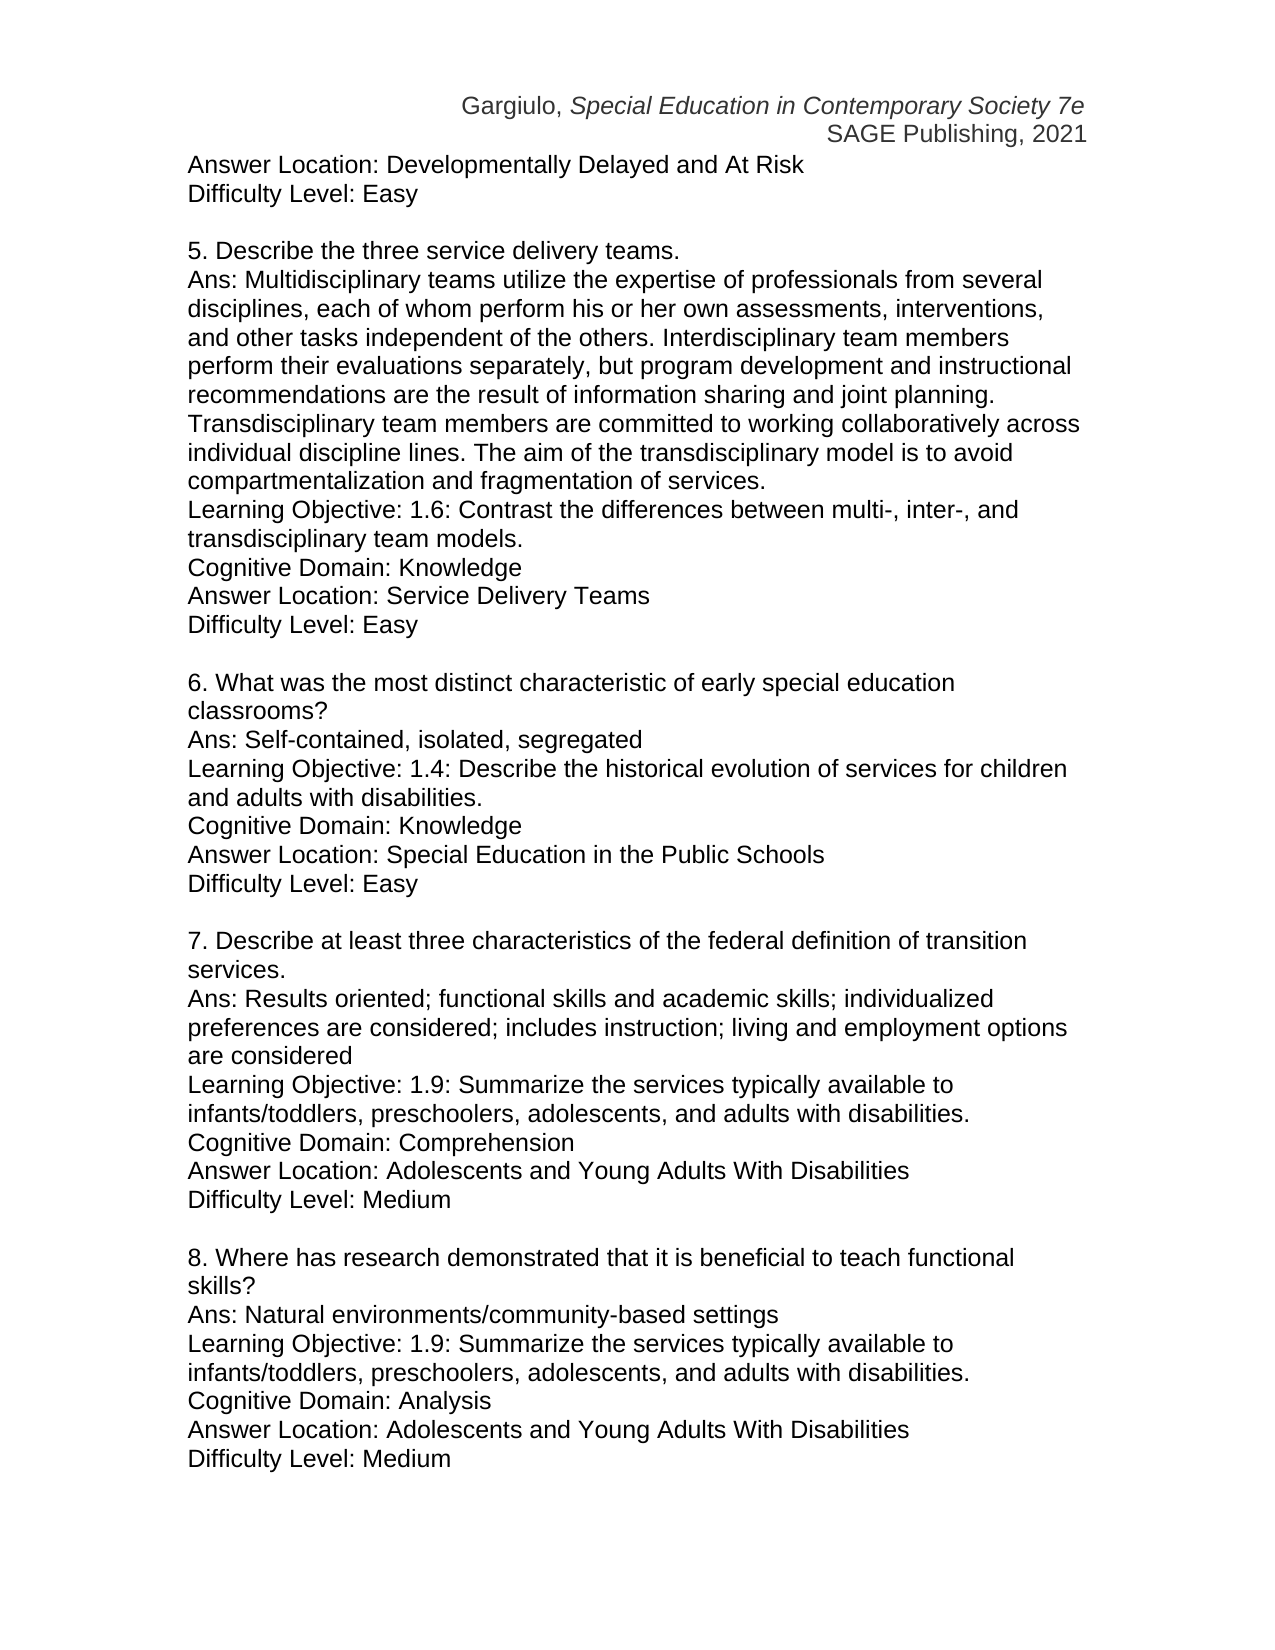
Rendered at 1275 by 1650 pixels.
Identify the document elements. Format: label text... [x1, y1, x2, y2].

text Cognitive Domain: Knowledge [187, 552, 1087, 581]
text 5. Describe the three service delivery teams. [187, 236, 1087, 265]
text Learning Objective: 1.4: Describe the historical evolution of services for children and adults with disabilities. [187, 754, 1087, 811]
text Learning Objective: 1.6: Contrast the differences between multi-, inter-, and transdisciplinary team models. [187, 495, 1087, 552]
text Difficulty Level: Easy [187, 179, 1087, 207]
text Ans: Natural environments/community-based settings [187, 1300, 1087, 1329]
text Answer Location: Service Delivery Teams [187, 581, 1087, 610]
text 8. Where has research demonstrated that it is beneficial to teach functional skills? [187, 1242, 1087, 1300]
text Difficulty Level: Easy [187, 869, 1087, 897]
text Answer Location: Adolescents and Young Adults With Disabilities [187, 1415, 1087, 1444]
text Cognitive Domain: Knowledge [187, 811, 1087, 840]
text Learning Objective: 1.9: Summarize the services typically available to infants/toddlers, preschoolers, adolescents, and adults with disabilities. [187, 1329, 1087, 1386]
text Difficulty Level: Medium [187, 1185, 1087, 1214]
text Learning Objective: 1.9: Summarize the services typically available to infants/toddlers, preschoolers, adolescents, and adults with disabilities. [187, 1070, 1087, 1127]
text Answer Location: Developmentally Delayed and At Risk [187, 150, 1087, 179]
text Cognitive Domain: Analysis [187, 1386, 1087, 1415]
text Ans: Results oriented; functional skills and academic skills; individualized preferences are considered; includes instruction; living and employment options are considered [187, 984, 1087, 1070]
text Cognitive Domain: Comprehension [187, 1127, 1087, 1156]
text Answer Location: Adolescents and Young Adults With Disabilities [187, 1156, 1087, 1185]
text 6. What was the most distinct characteristic of early special education classrooms? [187, 667, 1087, 725]
text Ans: Multidisciplinary teams utilize the expertise of professionals from several disciplines, each of whom perform his or her own assessments, interventions, and other tasks independent of the others. Interdisciplinary team members perform their evaluations separately, but program development and instructional recommendations are the result of information sharing and joint planning. Transdisciplinary team members are committed to working collaboratively across individual discipline lines. The aim of the transdisciplinary model is to avoid compartmentalization and fragmentation of services. [187, 265, 1087, 495]
text Difficulty Level: Medium [187, 1444, 1087, 1472]
text 7. Describe at least three characteristics of the federal definition of transition services. [187, 926, 1087, 984]
text Answer Location: Special Education in the Public Schools [187, 840, 1087, 869]
text Difficulty Level: Easy [187, 610, 1087, 639]
text Ans: Self-contained, isolated, segregated [187, 725, 1087, 754]
